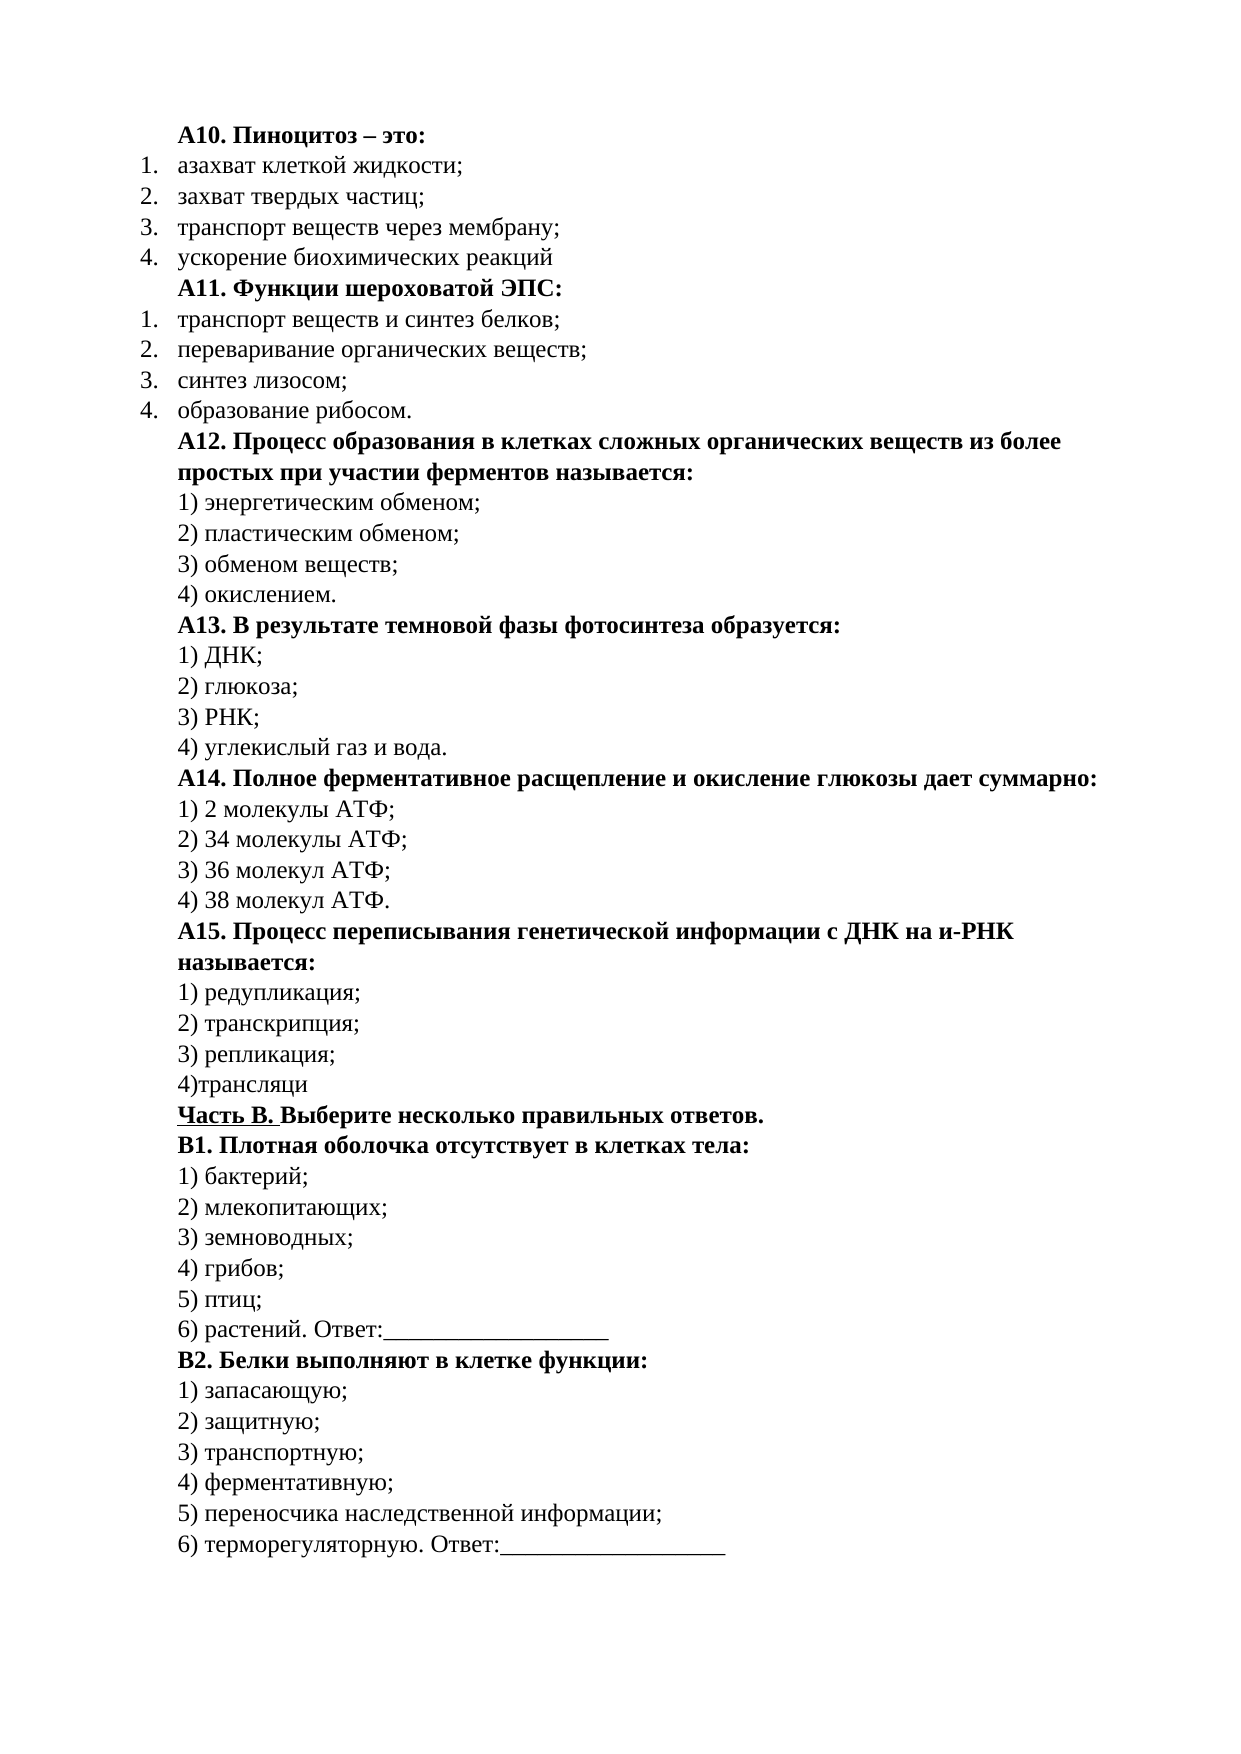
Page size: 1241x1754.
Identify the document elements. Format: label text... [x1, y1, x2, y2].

text 2) защитную; [177, 1404, 1152, 1435]
text Часть В. Выберите несколько правильных ответов. [177, 1098, 1152, 1129]
text 1) энергетическим обменом; [177, 486, 1152, 516]
list азахват клеткой жидкости; [140, 149, 1152, 179]
text 4) углекислый газ и вода. [177, 731, 1152, 761]
text В2. Белки выполняют в клетке функции: [177, 1343, 1152, 1374]
text 3) обменом веществ; [177, 547, 1152, 577]
text 5) переносчика наследственной информации; [177, 1496, 1152, 1527]
text 3) РНК; [177, 700, 1152, 731]
text А10. Пиноцитоз – это: [177, 118, 1152, 149]
text 4) грибов; [177, 1251, 1152, 1282]
text А14. Полное ферментативное расщепление и окисление глюкозы дает суммарно: [177, 761, 1152, 792]
text 1) редупликация; [177, 976, 1152, 1006]
text 2) 34 молекулы АТФ; [177, 822, 1152, 853]
list транспорт веществ через мембрану; [140, 210, 1152, 241]
text А12. Процесс образования в клетках сложных органических веществ из более простых при участии ферментов называется: [177, 424, 1152, 486]
text 1) 2 молекулы АТФ; [177, 792, 1152, 822]
text 4) окислением. [177, 577, 1152, 608]
text 3) репликация; [177, 1037, 1152, 1067]
text А13. В результате темновой фазы фотосинтеза образуется: [177, 608, 1152, 639]
text 2) млекопитающих; [177, 1190, 1152, 1221]
list образование рибосом. [140, 394, 1152, 424]
text 2) пластическим обменом; [177, 516, 1152, 547]
list ускорение биохимических реакций [140, 241, 1152, 271]
list синтез лизосом; [140, 363, 1152, 394]
text 3) транспортную; [177, 1435, 1152, 1466]
text 5) птиц; [177, 1282, 1152, 1312]
text 6) терморегуляторную. Ответ:__________________ [177, 1527, 1152, 1557]
list транспорт веществ и синтез белков; [140, 302, 1152, 332]
text 1) ДНК; [177, 639, 1152, 669]
text 1) запасающую; [177, 1374, 1152, 1404]
text 6) растений. Ответ:__________________ [177, 1312, 1152, 1343]
text А15. Процесс переписывания генетической информации с ДНК на и-РНК называется: [177, 914, 1152, 976]
text 2) транскрипция; [177, 1006, 1152, 1037]
text 4)трансляци [177, 1067, 1152, 1098]
text В1. Плотная оболочка отсутствует в клетках тела: [177, 1129, 1152, 1159]
list переваривание органических веществ; [140, 332, 1152, 363]
text 4) 38 молекул АТФ. [177, 884, 1152, 914]
text 4) ферментативную; [177, 1466, 1152, 1496]
list захват твердых частиц; [140, 179, 1152, 210]
text 3) земноводных; [177, 1221, 1152, 1251]
text А11. Функции шероховатой ЭПС: [177, 271, 1152, 302]
text 3) 36 молекул АТФ; [177, 853, 1152, 884]
text 1) бактерий; [177, 1159, 1152, 1190]
text 2) глюкоза; [177, 669, 1152, 700]
